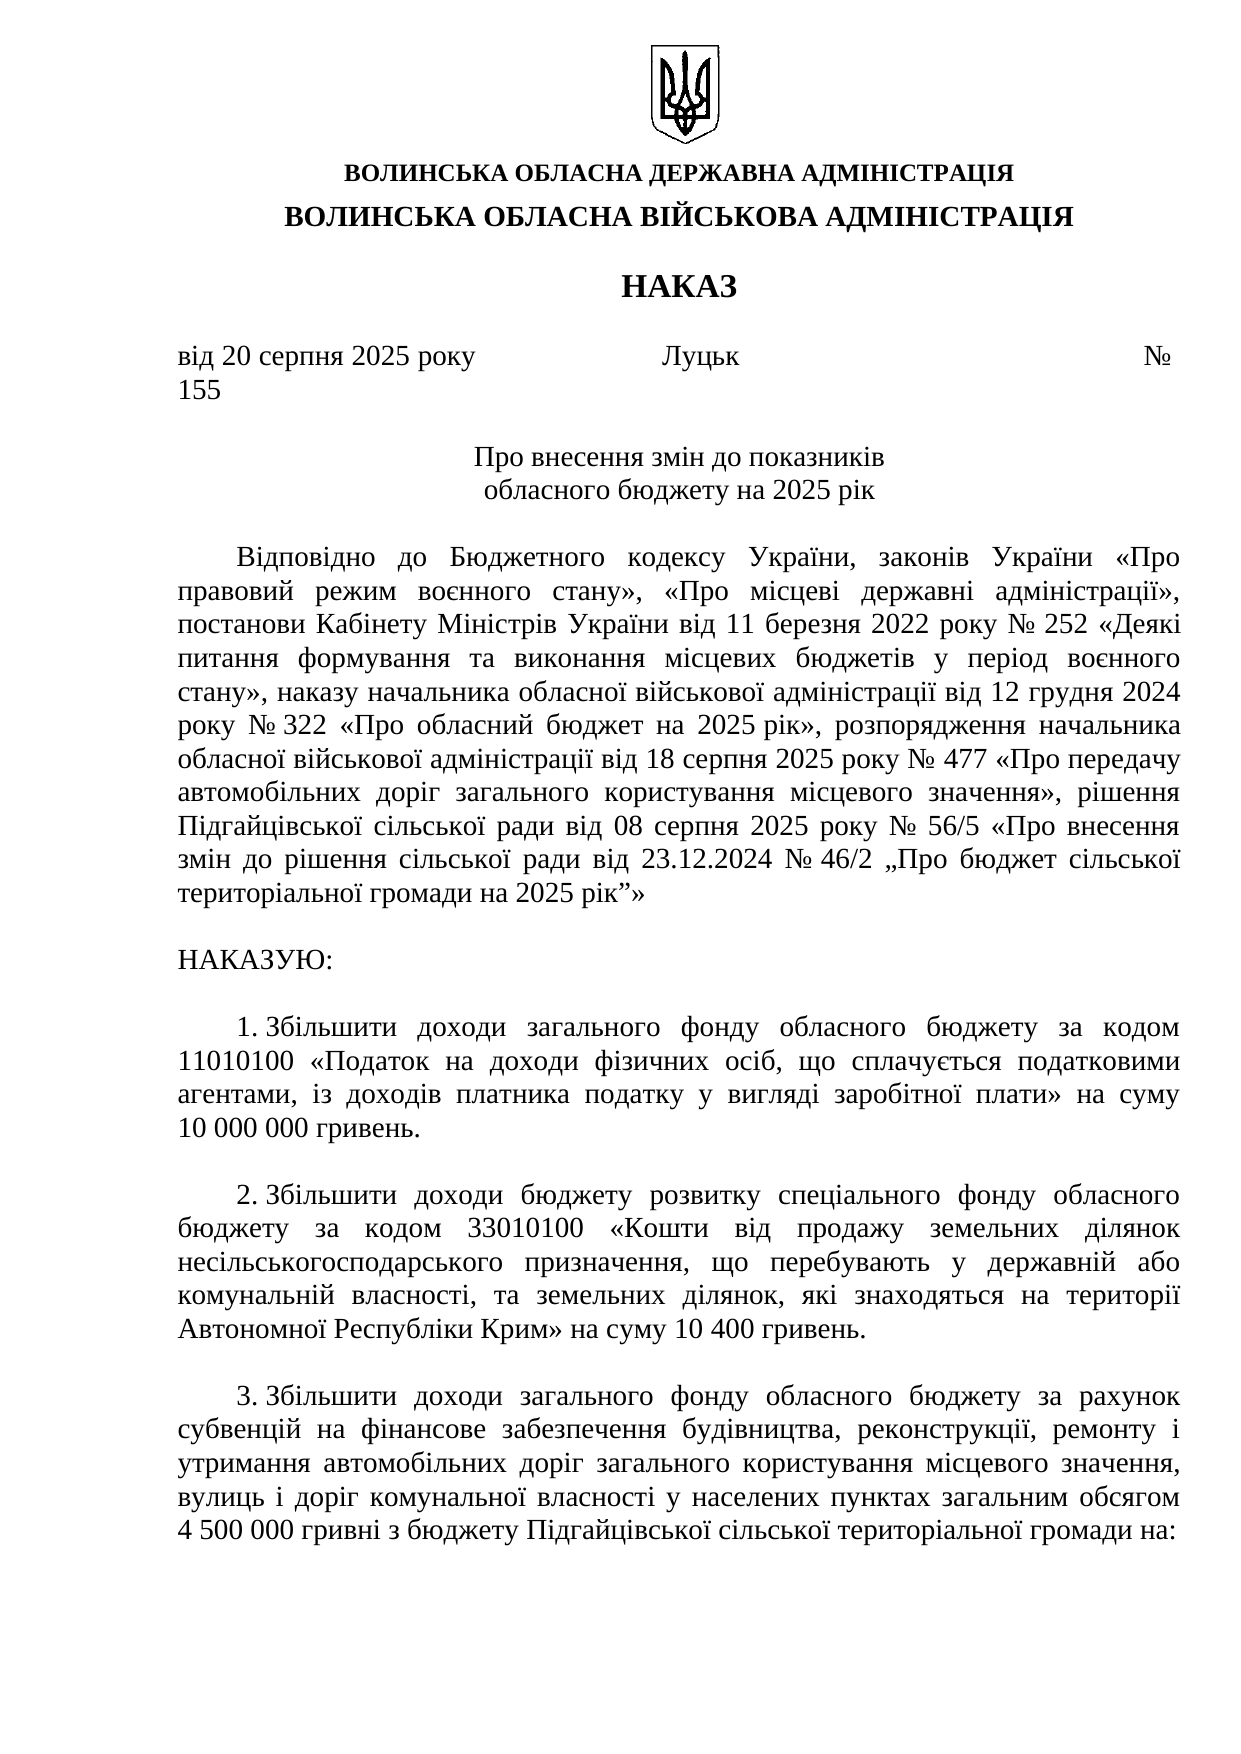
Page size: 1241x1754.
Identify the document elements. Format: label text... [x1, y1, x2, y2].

text ВОЛИНСЬКА ОБЛАСНА ВІЙСЬКОВА АДМІНІСТРАЦІЯ [177, 199, 1181, 233]
list 2. Збільшити доходи бюджету розвитку спеціального фонду обласного бюджету за кодом 33010100 «Кошти від продажу земельних ділянок несільськогосподарського призначення, що перебувають у державній або комунальній власності, та земельних ділянок, які знаходяться на території Автономної Республіки Крим» на суму 10 400 гривень. [177, 1177, 1181, 1344]
text від 20 серпня 2025 року Луцьк № 155 [177, 338, 1181, 405]
text Відповідно до Бюджетного кодексу України, законів України «Про правовий режим воєнного стану», «Про місцеві державні адміністрації», постанови Кабінету Міністрів України від 11 березня 2022 року № 252 «Деякі питання формування та виконання місцевих бюджетів у період воєнного стану», наказу начальника обласної військової адміністрації від 12 грудня 2024 року № 322 «Про обласний бюджет на 2025 рік», розпорядження начальника обласної військової адміністрації від 18 серпня 2025 року № 477 «Про передачу автомобільних доріг загального користування місцевого значення», рішення Підгайцівської сільської ради від 08 серпня 2025 року № 56/5 «Про внесення змін до рішення сільської ради від 23.12.2024 № 46/2 „Про бюджет сільської територіальної громади на 2025 рік”» [177, 539, 1181, 908]
text НАКАЗУЮ: [177, 942, 1181, 976]
picture [650, 44, 720, 144]
subtitle ВОЛИНСЬКА ОБЛАСНА ДЕРЖАВНА АДМІНІСТРАЦІЯ [177, 158, 1181, 187]
text Про внесення змін до показників [177, 439, 1181, 472]
list 1. Збільшити доходи загального фонду обласного бюджету за кодом 11010100 «Податок на доходи фізичних осіб, що сплачується податковими агентами, із доходів платника податку у вигляді заробітної плати» на суму 10 000 000 гривень. [177, 1009, 1181, 1143]
list 3. Збільшити доходи загального фонду обласного бюджету за рахунок субвенцій на фінансове забезпечення будівництва, реконструкції, ремонту і утримання автомобільних доріг загального користування місцевого значення, вулиць і доріг комунальної власності у населених пунктах загальним обсягом 4 500 000 гривні з бюджету Підгайцівської сільської територіальної громади на: [177, 1378, 1181, 1546]
text НАКАЗ [177, 266, 1181, 305]
text обласного бюджету на 2025 рік [177, 472, 1181, 506]
